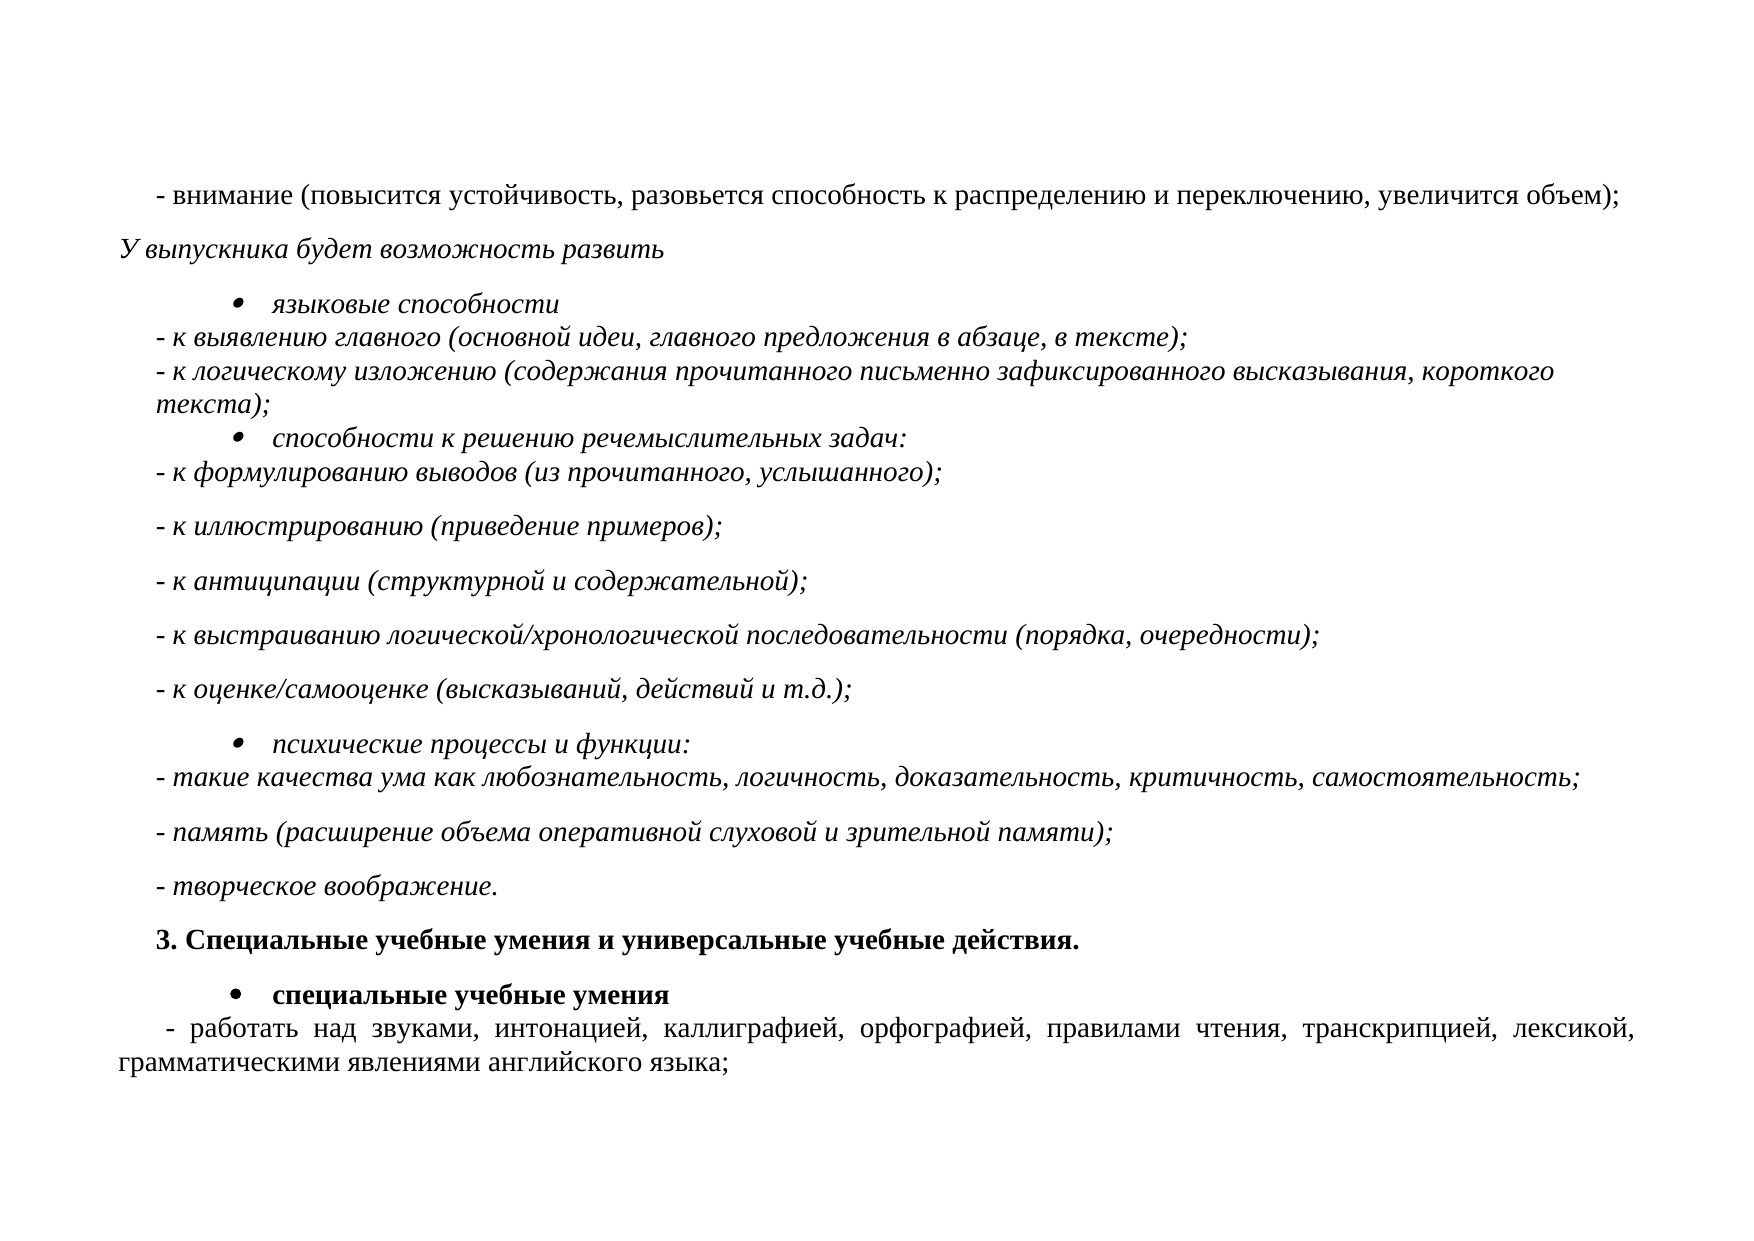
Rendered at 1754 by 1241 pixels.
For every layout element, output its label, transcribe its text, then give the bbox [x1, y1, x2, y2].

text - к выявлению главного (основной идеи, главного предложения в абзаце, в тексте); [156, 319, 1636, 353]
text - к логическому изложению (содержания прочитанного письменно зафиксированного высказывания, короткого текста); [156, 353, 1636, 420]
text - такие качества ума как любознательность, логичность, доказательность, критичность, самостоятельность; [156, 759, 1636, 793]
list языковые способности [231, 286, 1636, 319]
list специальные учебные умения [231, 977, 1636, 1011]
text - память (расширение объема оперативной слуховой и зрительной памяти); [156, 814, 1636, 847]
text У выпускника будет возможность развить [118, 232, 1636, 265]
text - к иллюстрированию (приведение примеров); [156, 508, 1636, 542]
text - к формулированию выводов (из прочитанного, услышанного); [156, 454, 1636, 487]
list психические процессы и функции: [231, 726, 1636, 759]
text - работать над звуками, интонацией, каллиграфией, орфографией, правилами чтения, транскрипцией, лексикой, грамматическими явлениями английского языка; [118, 1011, 1636, 1078]
text - к выстраиванию логической/хронологической последовательности (порядка, очередности); [156, 617, 1636, 651]
text 3. Специальные учебные умения и универсальные учебные действия. [118, 922, 1636, 956]
text - внимание (повысится устойчивость, разовьется способность к распределению и переключению, увеличится объем); [118, 177, 1636, 211]
list способности к решению речемыслительных задач: [231, 420, 1636, 454]
text - к оценке/самооценке (высказываний, действий и т.д.); [156, 671, 1636, 705]
text - творческое воображение. [118, 868, 1636, 902]
text - к антиципации (структурной и содержательной); [156, 563, 1636, 596]
